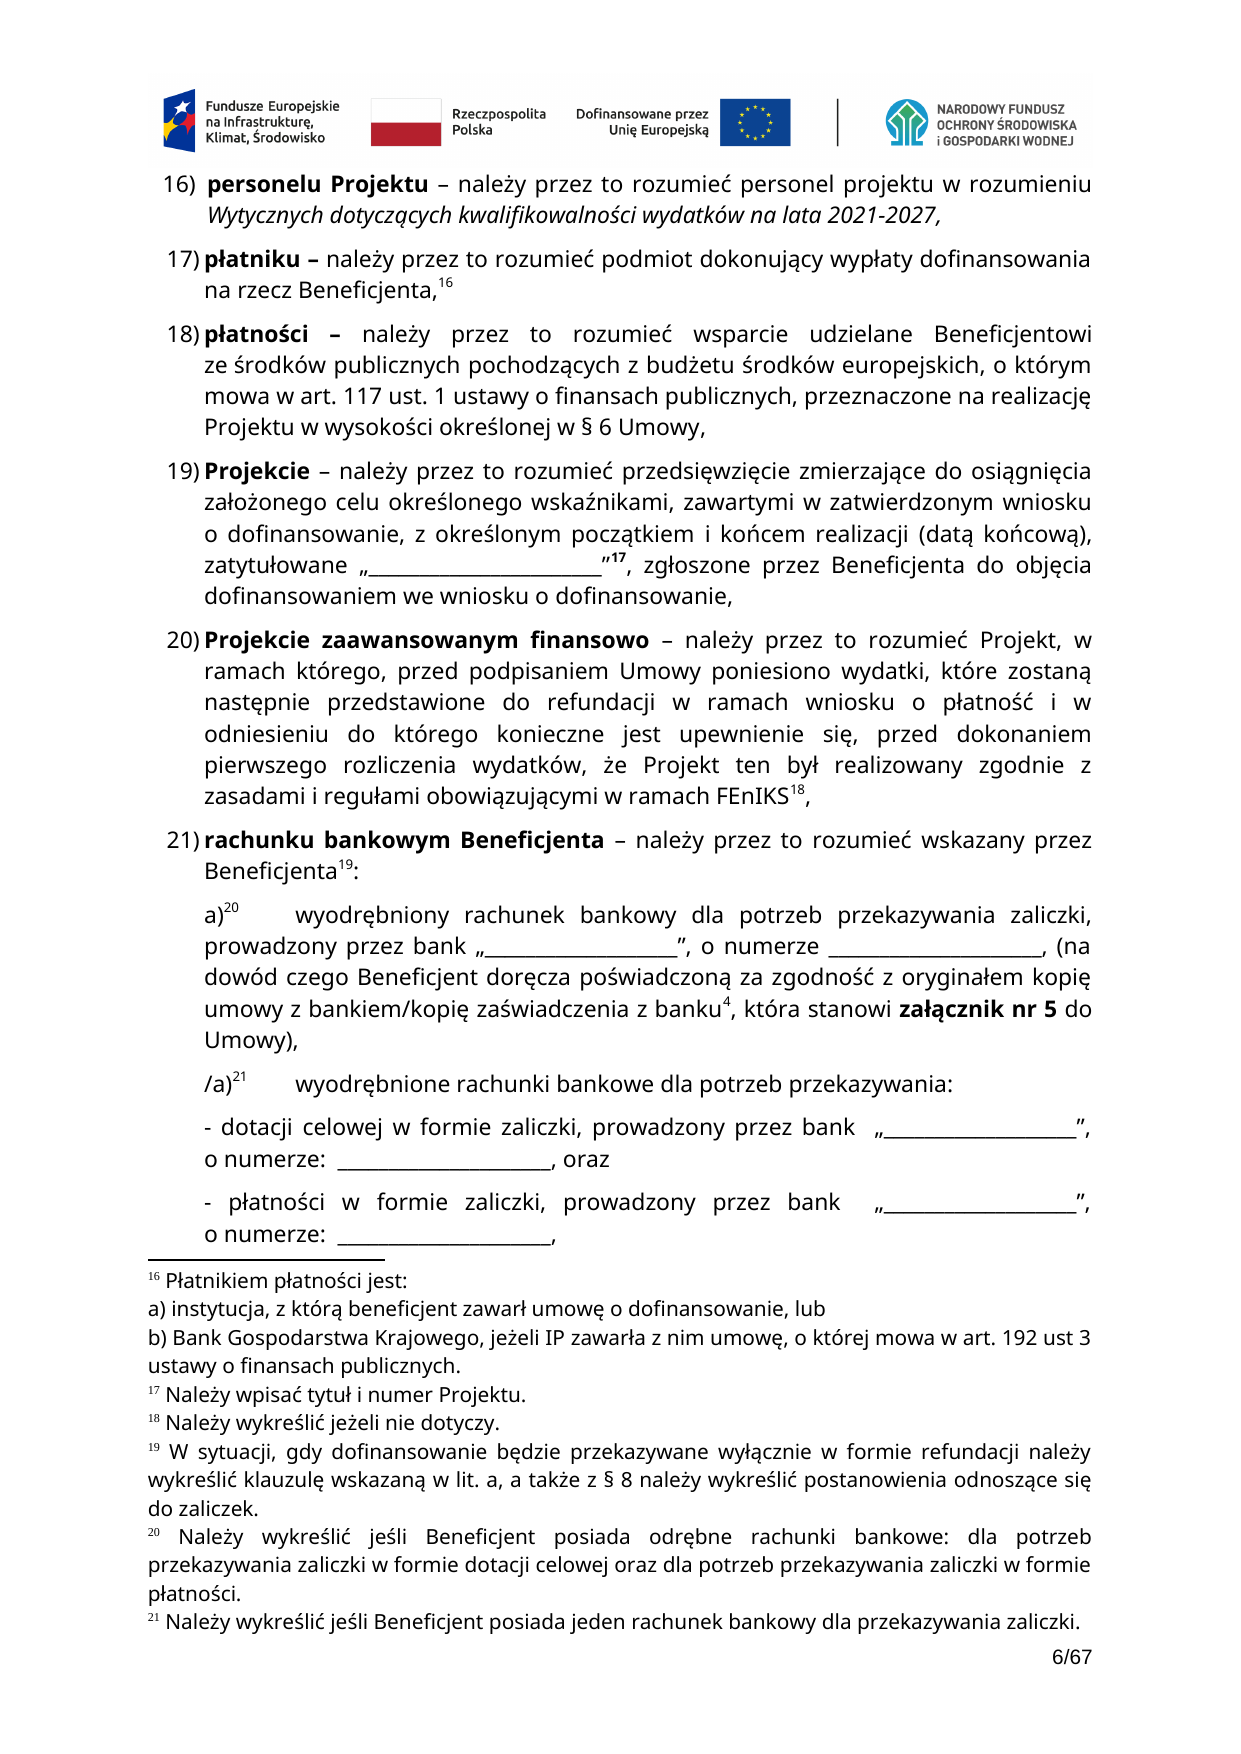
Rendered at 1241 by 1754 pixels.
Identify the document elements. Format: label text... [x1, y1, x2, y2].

list personelu Projektu – należy przez to rozumieć personel projektu w rozumieniu Wytycznych dotyczących kwalifikowalności wydatków na lata 2021-2027, [162, 168, 1092, 230]
text a) wyodrębniony rachunek bankowy dla potrzeb przekazywania zaliczki, prowadzony przez bank „___________________”, o numerze _____________________, (na dowód czego Beneficjent doręcza poświadczoną za zgodność z oryginałem kopię umowy z bankiem/kopię zaświadczenia z banku4, która stanowi załącznik nr 5 do Umowy), [166, 899, 1092, 1055]
list płatniku – należy przez to rozumieć podmiot dokonujący wypłaty dofinansowania na rzecz Beneficjenta, [166, 242, 1092, 305]
text - dotacji celowej w formie zaliczki, prowadzony przez bank „___________________”, o numerze: _____________________, oraz [204, 1111, 1092, 1174]
picture [147, 73, 1093, 168]
text - płatności w formie zaliczki, prowadzony przez bank „___________________”, o numerze: _____________________, [204, 1186, 1092, 1249]
text /a) wyodrębnione rachunki bankowe dla potrzeb przekazywania: [166, 1067, 1092, 1099]
list Projekcie – należy przez to rozumieć przedsięwzięcie zmierzające do osiągnięcia założonego celu określonego wskaźnikami, zawartymi w zatwierdzonym wniosku o dofinansowanie, z określonym początkiem i końcem realizacji (datą końcową), zatytułowane „_______________________”, zgłoszone przez Beneficjenta do objęcia dofinansowaniem we wniosku o dofinansowanie, [166, 455, 1092, 611]
list płatności – należy przez to rozumieć wsparcie udzielane Beneficjentowi ze środków publicznych pochodzących z budżetu środków europejskich, o którym mowa w art. 117 ust. 1 ustawy o finansach publicznych, przeznaczone na realizację Projektu w wysokości określonej w § 6 Umowy, [166, 317, 1092, 442]
list Projekcie zaawansowanym finansowo – należy przez to rozumieć Projekt, w ramach którego, przed podpisaniem Umowy poniesiono wydatki, które zostaną następnie przedstawione do refundacji w ramach wniosku o płatność i w odniesieniu do którego konieczne jest upewnienie się, przed dokonaniem pierwszego rozliczenia wydatków, że Projekt ten był realizowany zgodnie z zasadami i regułami obowiązującymi w ramach FEnIKS, [166, 624, 1092, 811]
list rachunku bankowym Beneficjenta – należy przez to rozumieć wskazany przez Beneficjenta: [166, 824, 1092, 886]
